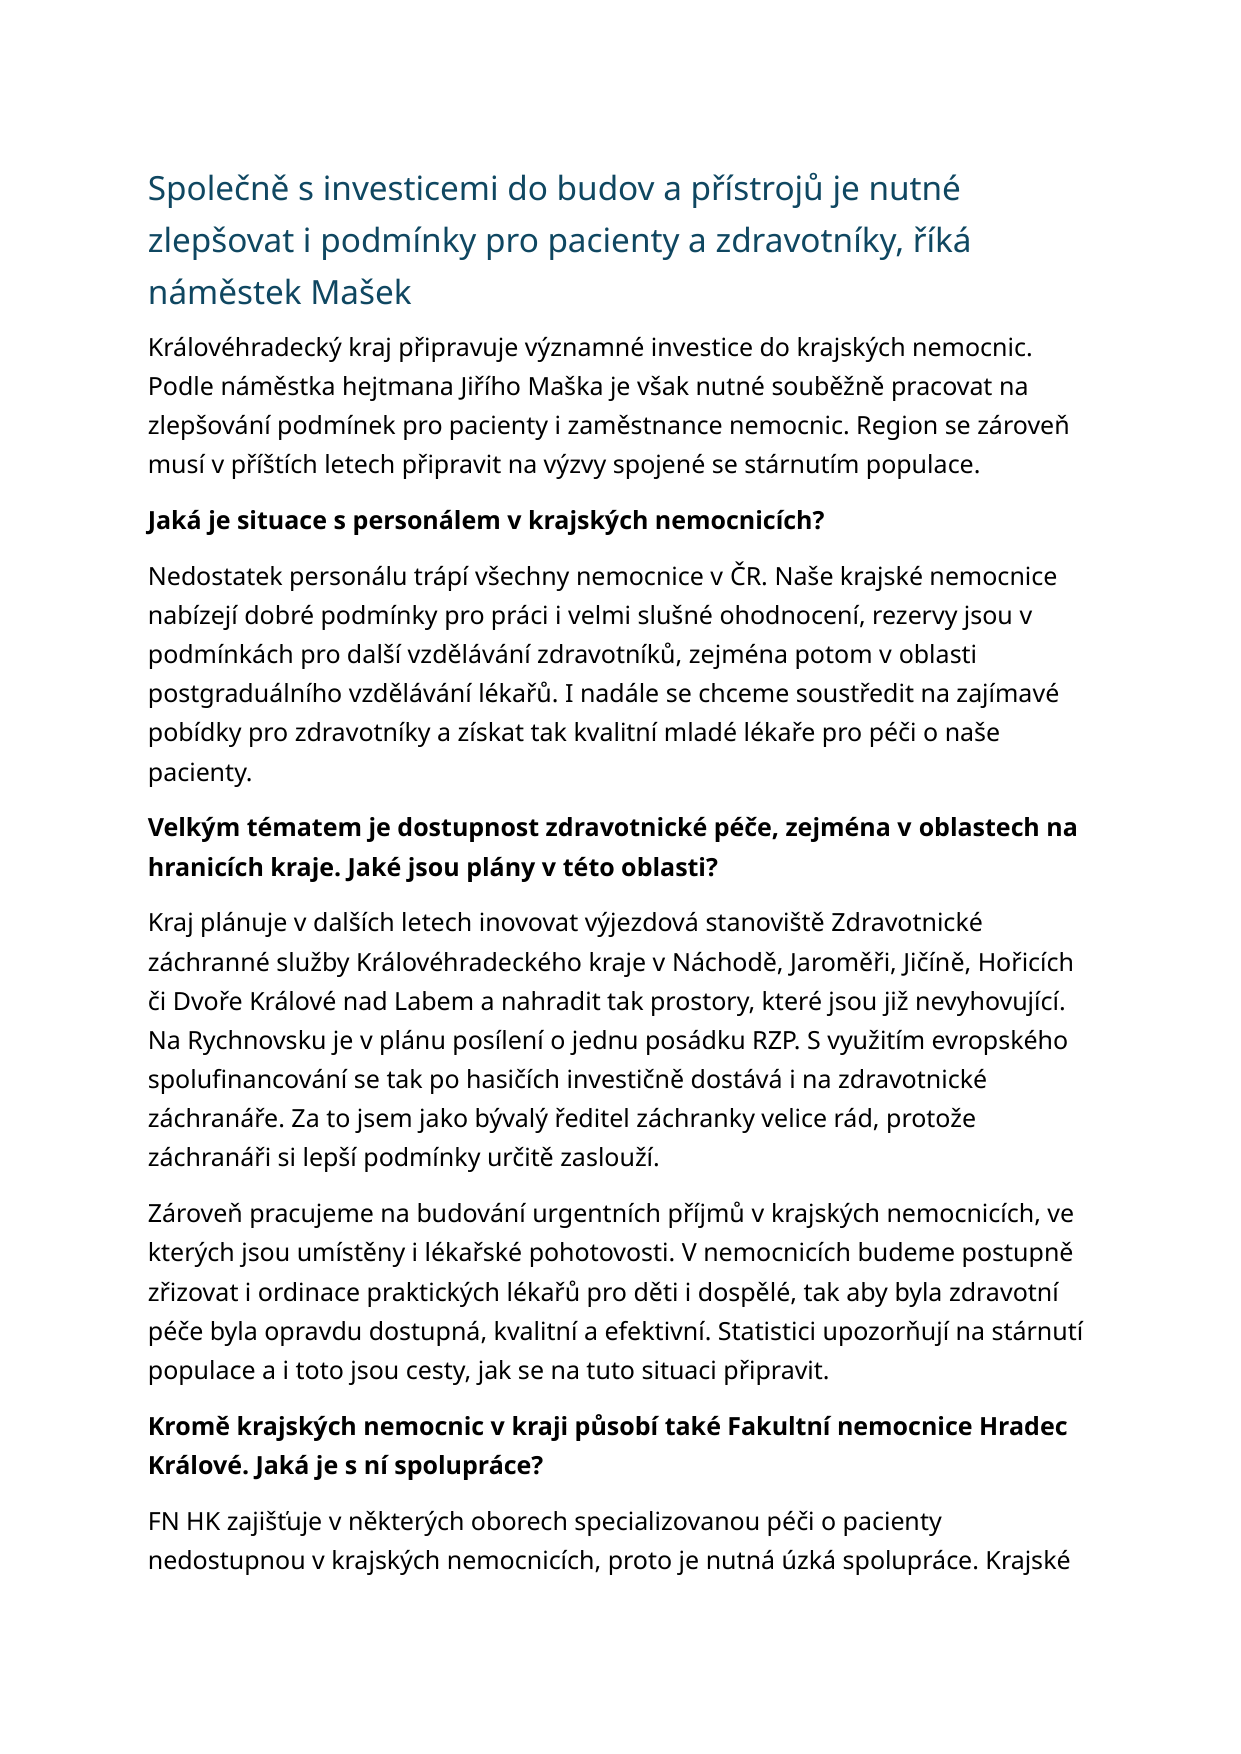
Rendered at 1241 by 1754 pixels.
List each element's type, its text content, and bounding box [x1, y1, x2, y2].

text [148, 1503, 1093, 1577]
text Kromě krajských nemocnic v kraji působí také Fakultní nemocnice Hradec Králové. Jaká je s ní spolupráce? [148, 1408, 1093, 1482]
text Zároveň pracujeme na budování urgentních příjmů v krajských nemocnicích, ve kterých jsou umístěny i lékařské pohotovosti. V nemocnicích budeme postupně zřizovat i ordinace praktických lékařů pro děti i dospělé, tak aby byla zdravotní péče byla opravdu dostupná, kvalitní a efektivní. Statistici upozorňují na stárnutí populace a i toto jsou cesty, jak se na tuto situaci připravit. [148, 1196, 1093, 1387]
text Nedostatek personálu trápí všechny nemocnice v ČR. Naše krajské nemocnice nabízejí dobré podmínky pro práci i velmi slušné ohodnocení, rezervy jsou v podmínkách pro další vzdělávání zdravotníků, zejména potom v oblasti postgraduálního vzdělávání lékařů. I nadále se chceme soustředit na zajímavé pobídky pro zdravotníky a získat tak kvalitní mladé lékaře pro péči o naše pacienty. [148, 558, 1093, 788]
subtitle Společně s investicemi do budov a přístrojů je nutné zlepšovat i podmínky pro pacienty a zdravotníky, říká náměstek Mašek [148, 164, 1093, 314]
text Královéhradecký kraj připravuje významné investice do krajských nemocnic. Podle náměstka hejtmana Jiřího Maška je však nutné souběžně pracovat na zlepšování podmínek pro pacienty i zaměstnance nemocnic. Region se zároveň musí v příštích letech připravit na výzvy spojené se stárnutím populace. [148, 329, 1093, 481]
text Velkým tématem je dostupnost zdravotnické péče, zejména v oblastech na hranicích kraje. Jaké jsou plány v této oblasti? [148, 810, 1093, 883]
text Kraj plánuje v dalších letech inovovat výjezdová stanoviště Zdravotnické záchranné služby Královéhradeckého kraje v Náchodě, Jaroměři, Jičíně, Hořicích či Dvoře Králové nad Labem a nahradit tak prostory, které jsou již nevyhovující. Na Rychnovsku je v plánu posílení o jednu posádku RZP. S využitím evropského spolufinancování se tak po hasičích investičně dostává i na zdravotnické záchranáře. Za to jsem jako bývalý ředitel záchranky velice rád, protože záchranáři si lepší podmínky určitě zaslouží. [148, 905, 1093, 1174]
text Jaká je situace s personálem v krajských nemocnicích? [148, 502, 1093, 537]
